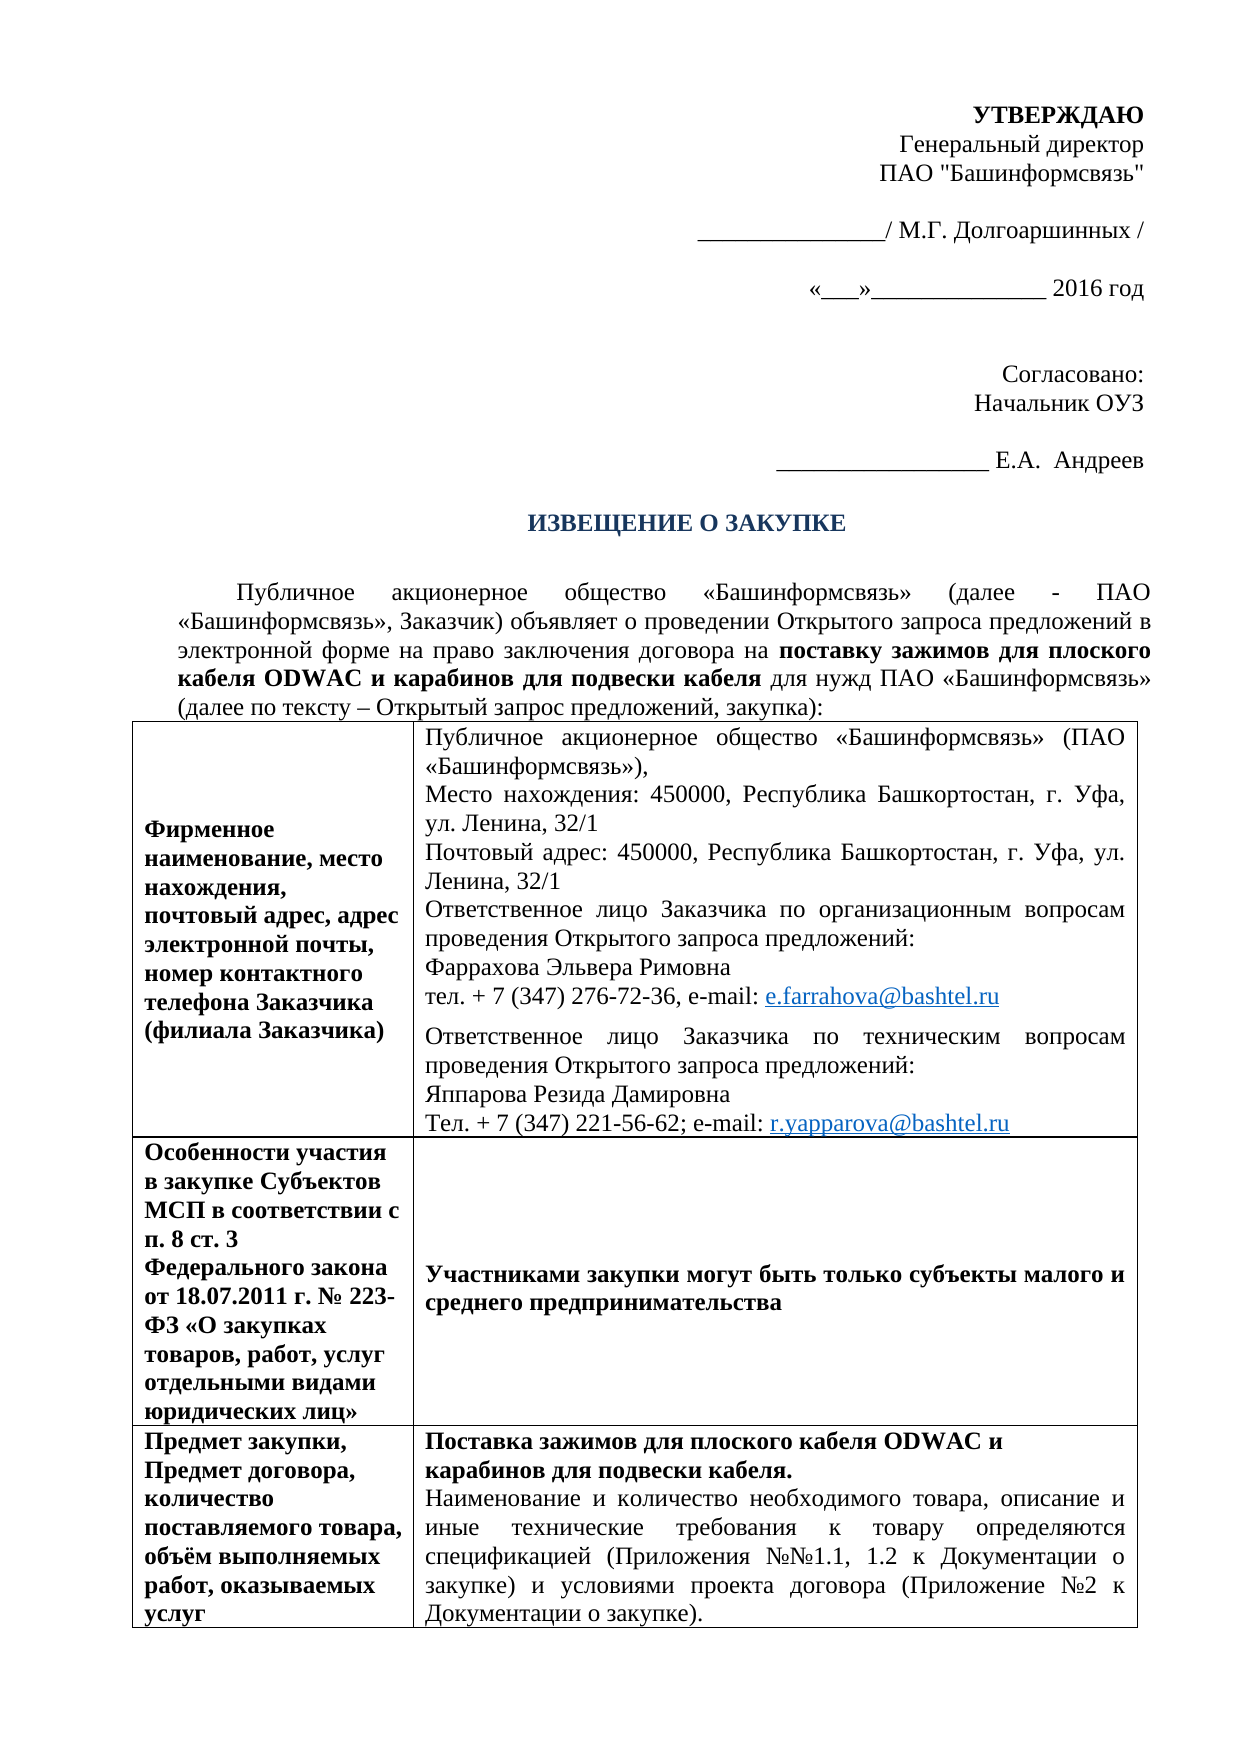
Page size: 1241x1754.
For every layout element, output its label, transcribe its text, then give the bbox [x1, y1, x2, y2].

table_header УТВЕРЖДАЮ Генеральный директор ПАО "Башинформсвязь" _______________/ М.Г. Долгоаршинных / «___»______________ 2016 год Согласовано: Начальник ОУЗ _________________ Е.А. Андреев [166, 100, 1155, 474]
table_header Публичное акционерное общество «Башинформсвязь» (ПАО «Башинформсвязь»), Место нахождения: 450000, Республика Башкортостан, г. Уфа, ул. Ленина, 32/1 Почтовый адрес: 450000, Республика Башкортостан, г. Уфа, ул. Ленина, 32/1 Ответственное лицо Заказчика по организационным вопросам проведения Открытого запроса предложений: Фаррахова Эльвера Римовна тел. + 7 (347) 276-72-36, e-mail: e.farrahova@bashtel.ru Ответственное лицо Заказчика по техническим вопросам проведения Открытого запроса предложений: Яппарова Резида Дамировна Тел. + 7 (347) 221-56-62; e-mail: r.yapparova@bashtel.ru [414, 722, 1137, 1136]
text ИЗВЕЩЕНИЕ О ЗАКУПКЕ [222, 508, 1152, 536]
table_cell Участниками закупки могут быть только субъекты малого и среднего предпринимательства [414, 1138, 1137, 1425]
table_header Фирменное наименование, место нахождения, почтовый адрес, адрес электронной почты, номер контактного телефона Заказчика (филиала Заказчика) [133, 722, 413, 1136]
text Публичное акционерное общество «Башинформсвязь» (далее - ПАО «Башинформсвязь», Заказчик) объявляет о проведении Открытого запроса предложений в электронной форме на право заключения договора на поставку зажимов для плоского кабеля ODWAC и карабинов для подвески кабеля для нужд ПАО «Башинформсвязь» (далее по тексту – Открытый запрос предложений, закупка): [177, 577, 1152, 721]
table_cell Предмет закупки, Предмет договора, количество поставляемого товара, объём выполняемых работ, оказываемых услуг [133, 1426, 413, 1627]
table_cell Особенности участия в закупке Субъектов МСП в соответствии с п. 8 ст. 3 Федерального закона от 18.07.2011 г. № 223-ФЗ «О закупках товаров, работ, услуг отдельными видами юридических лиц» [133, 1138, 413, 1425]
table_cell Поставка зажимов для плоского кабеля ODWAC и карабинов для подвески кабеля. Наименование и количество необходимого товара, описание и иные технические требования к товару определяются спецификацией (Приложения №№1.1, 1.2 к Документации о закупке) и условиями проекта договора (Приложение №2 к Документации о закупке). [414, 1426, 1137, 1627]
